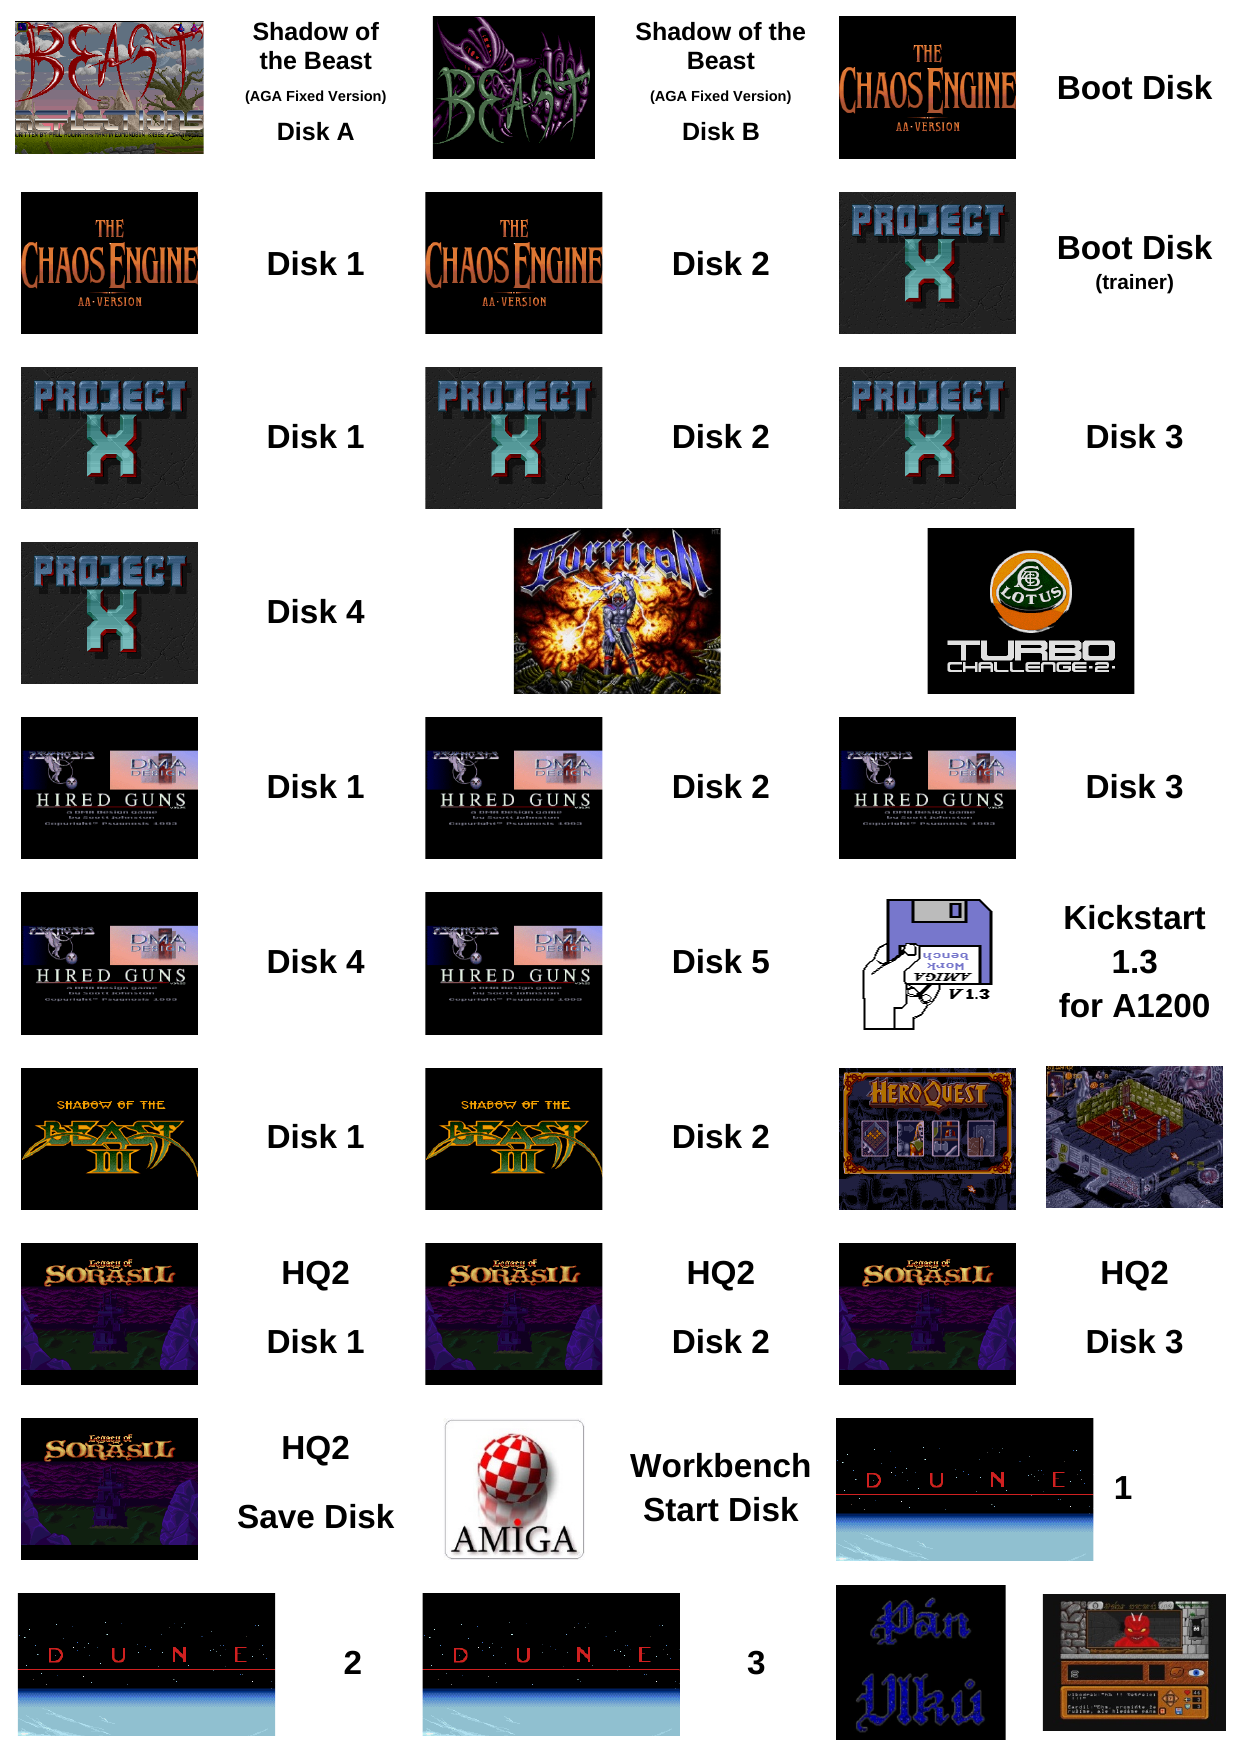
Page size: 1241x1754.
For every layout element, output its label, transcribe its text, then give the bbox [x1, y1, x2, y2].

table_cell [411, 876, 617, 1051]
picture [443, 1418, 585, 1560]
table_cell [411, 175, 617, 350]
table_cell [0, 1226, 221, 1402]
table_cell [1031, 1051, 1238, 1226]
table_cell Boot Disk (trainer) [1031, 175, 1238, 350]
table_cell 2 [295, 1577, 411, 1752]
table_cell [824, 0, 1031, 175]
table_cell Disk 2 [617, 701, 824, 876]
picture [927, 528, 1135, 694]
picture [21, 542, 198, 684]
picture [425, 717, 603, 859]
picture [839, 192, 1016, 334]
table_cell [411, 1577, 688, 1752]
table_cell [0, 701, 221, 876]
table_cell [411, 0, 617, 175]
picture [425, 1068, 603, 1210]
table_cell Disk 3 [1031, 350, 1238, 526]
table_cell Boot Disk [1031, 0, 1238, 175]
picture [513, 528, 721, 694]
table_cell [0, 350, 221, 526]
table_cell [411, 1051, 617, 1226]
table_cell [0, 1402, 221, 1577]
table_cell Disk 1 [221, 175, 411, 350]
table_cell Disk 5 [617, 876, 824, 1051]
picture [21, 367, 198, 509]
table_cell [0, 1051, 221, 1226]
table_cell [0, 1577, 294, 1752]
table_cell 1 [1102, 1402, 1238, 1577]
picture [1042, 1594, 1226, 1731]
picture [839, 717, 1016, 859]
table_cell [824, 350, 1031, 526]
table_cell [411, 350, 617, 526]
table_cell Shadow of the Beast (AGA Fixed Version) Disk A [221, 0, 411, 175]
picture [839, 1243, 1016, 1385]
table_cell Disk 1 [221, 350, 411, 526]
table_cell [824, 1051, 1031, 1226]
table_cell [411, 1226, 617, 1402]
table_cell [824, 701, 1031, 876]
picture [21, 1068, 198, 1210]
picture [425, 192, 603, 334]
table_cell [0, 175, 221, 350]
picture [425, 892, 603, 1035]
table_cell Disk 1 [221, 1051, 411, 1226]
table_cell Disk 4 [221, 876, 411, 1051]
picture [839, 16, 1016, 159]
table_cell [824, 876, 1031, 1051]
picture [839, 1068, 1016, 1210]
picture [425, 1243, 603, 1385]
table_cell Disk 2 [617, 1051, 824, 1226]
table_cell [0, 876, 221, 1051]
table_cell [0, 526, 221, 701]
table_cell HQ2 Disk 3 [1031, 1226, 1238, 1402]
table_cell [824, 1226, 1031, 1402]
picture [1046, 1066, 1223, 1208]
table_cell Disk 2 [617, 175, 824, 350]
picture [836, 1585, 1006, 1740]
table_cell Kickstart 1.3 for A1200 [1031, 876, 1238, 1051]
picture [422, 1593, 680, 1736]
picture [21, 717, 198, 859]
table_cell [824, 526, 1238, 701]
table_cell Shadow of the Beast (AGA Fixed Version) Disk B [617, 0, 824, 175]
picture [855, 892, 1000, 1035]
picture [425, 367, 603, 509]
picture [21, 192, 198, 334]
table_cell [824, 1577, 1031, 1752]
table_cell HQ2 Disk 2 [617, 1226, 824, 1402]
picture [839, 367, 1016, 509]
table_cell Disk 2 [617, 350, 824, 526]
picture [17, 1593, 276, 1736]
table_cell [411, 526, 824, 701]
table_cell [824, 175, 1031, 350]
table_cell 3 [688, 1577, 824, 1752]
table_cell Disk 3 [1031, 701, 1238, 876]
table_cell [1031, 1577, 1238, 1752]
picture [15, 21, 204, 154]
table_cell Disk 4 [221, 526, 411, 701]
picture [21, 1418, 198, 1560]
table_cell [824, 1402, 1102, 1577]
picture [432, 16, 595, 159]
table_cell [411, 1402, 617, 1577]
table_cell [0, 0, 221, 175]
table_cell HQ2 Disk 1 [221, 1226, 411, 1402]
table_cell [411, 701, 617, 876]
picture [836, 1418, 1094, 1561]
table_cell HQ2 Save Disk [221, 1402, 411, 1577]
picture [21, 1243, 198, 1385]
table_cell Workbench Start Disk [617, 1402, 824, 1577]
picture [21, 892, 198, 1035]
table_cell Disk 1 [221, 701, 411, 876]
